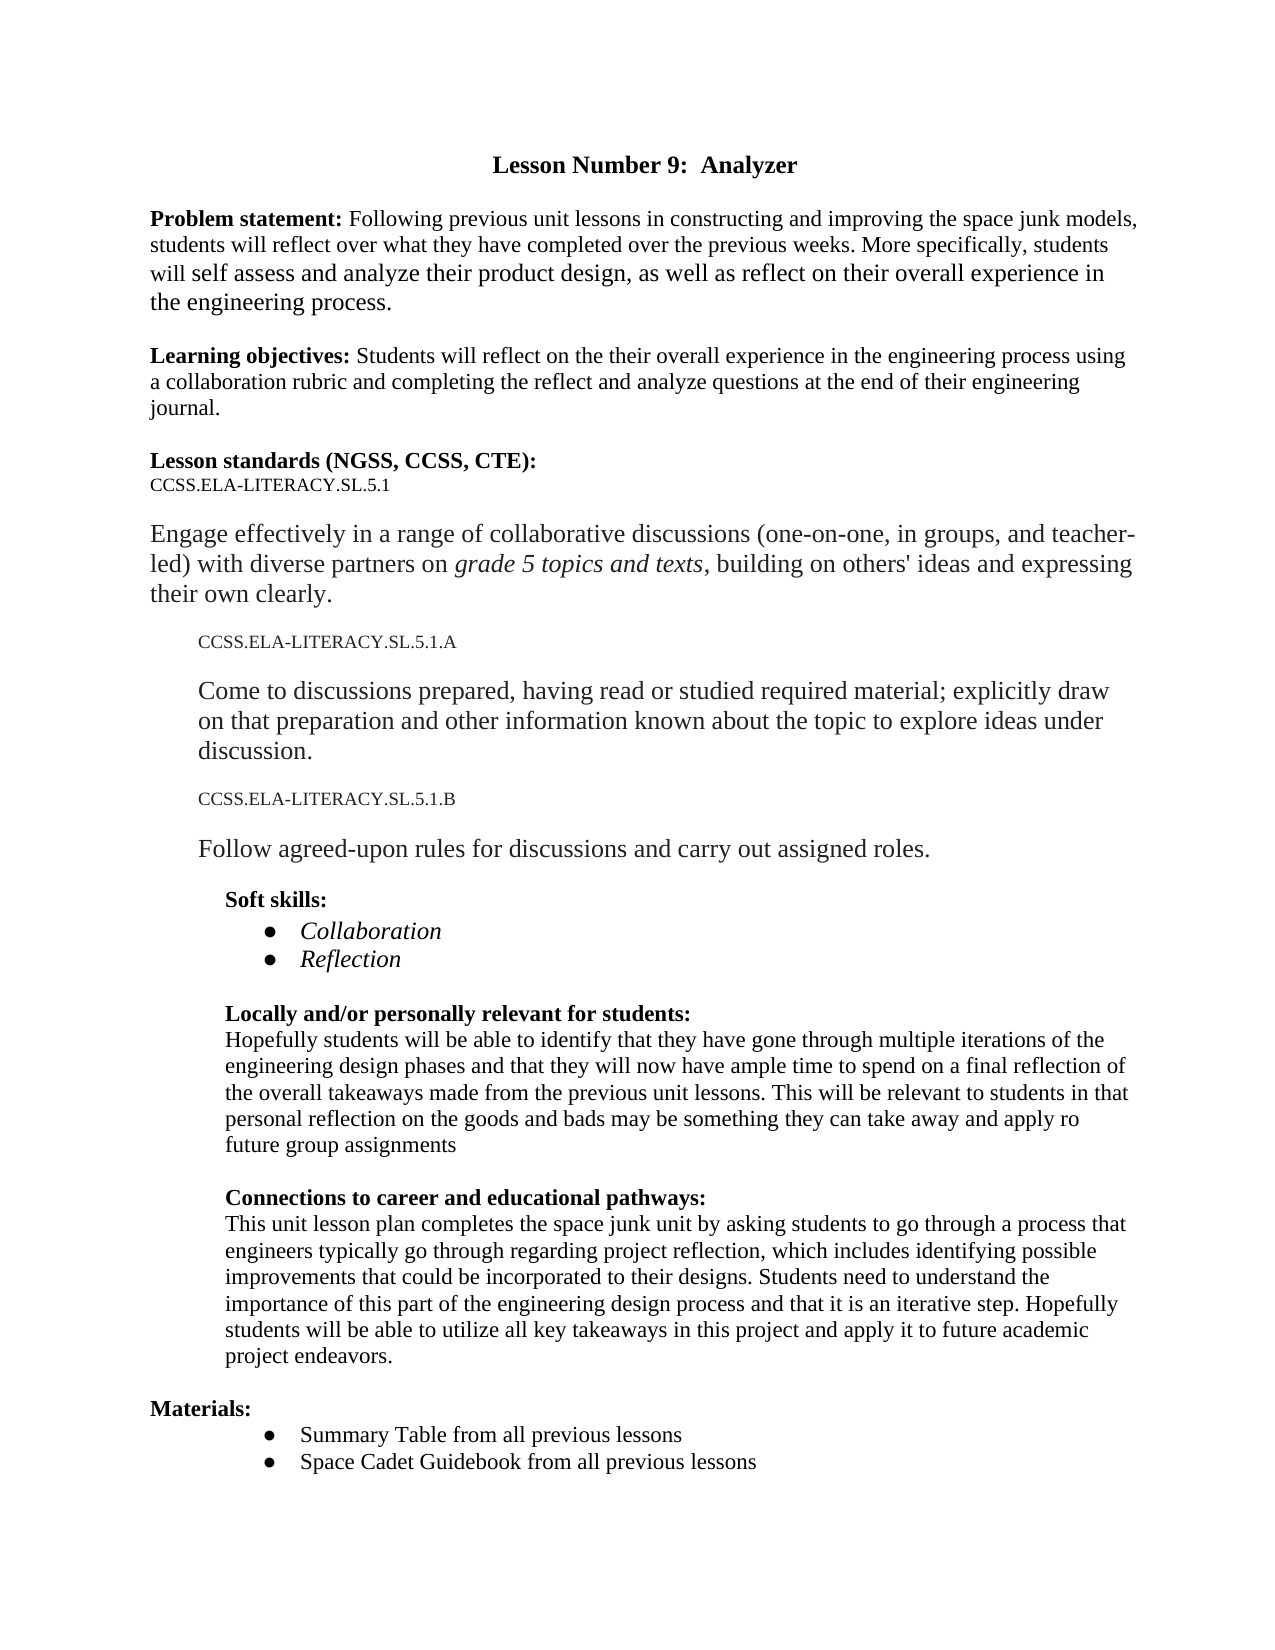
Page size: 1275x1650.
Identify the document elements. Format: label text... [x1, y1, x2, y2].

text Materials: [150, 1395, 1140, 1421]
text Follow agreed-upon rules for discussions and carry out assigned roles. [198, 833, 1140, 863]
text Connections to career and educational pathways: [225, 1184, 1140, 1211]
text Lesson standards (NGSS, CCSS, CTE): [150, 447, 1140, 473]
text Engage effectively in a range of collaborative discussions (one-on-one, in groups, and teacher-led) with diverse partners on grade 5 topics and texts, building on others' ideas and expressing their own clearly. [150, 518, 1140, 608]
text CCSS.ELA-LITERACY.SL.5.1.B [198, 788, 1140, 810]
text CCSS.ELA-LITERACY.SL.5.1.A [198, 631, 1140, 652]
text Lesson Number 9: Analyzer [150, 150, 1140, 179]
text Hopefully students will be able to identify that they have gone through multiple iterations of the engineering design phases and that they will now have ample time to spend on a final reflection of the overall takeaways made from the previous unit lessons. This will be relevant to students in that personal reflection on the goods and bads may be something they can take away and apply ro future group assignments [225, 1026, 1140, 1158]
text CCSS.ELA-LITERACY.SL.5.1 [150, 473, 1140, 495]
list Space Cadet Guidebook from all previous lessons [262, 1448, 1140, 1474]
list Summary Table from all previous lessons [262, 1421, 1140, 1448]
text Learning objectives: Students will reflect on the their overall experience in the engineering process using a collaboration rubric and completing the reflect and analyze questions at the end of their engineering journal. [150, 342, 1140, 421]
text Locally and/or personally relevant for students: [225, 1000, 1140, 1026]
text This unit lesson plan completes the space junk unit by asking students to go through a process that engineers typically go through regarding project reflection, which includes identifying possible improvements that could be incorporated to their designs. Students need to understand the importance of this part of the engineering design process and that it is an iterative step. Hopefully students will be able to utilize all key takeaways in this project and apply it to future academic project endeavors. [225, 1211, 1140, 1369]
text Come to discussions prepared, having read or studied required material; explicitly draw on that preparation and other information known about the topic to explore ideas under discussion. [198, 675, 1140, 765]
text Problem statement: Following previous unit lessons in constructing and improving the space junk models, students will reflect over what they have completed over the previous weeks. More specifically, students will self assess and analyze their product design, as well as reflect on their overall experience in the engineering process. [150, 205, 1140, 315]
list Collaboration [262, 916, 1140, 944]
list Reflection [262, 944, 1140, 973]
text Soft skills: [150, 886, 1140, 912]
